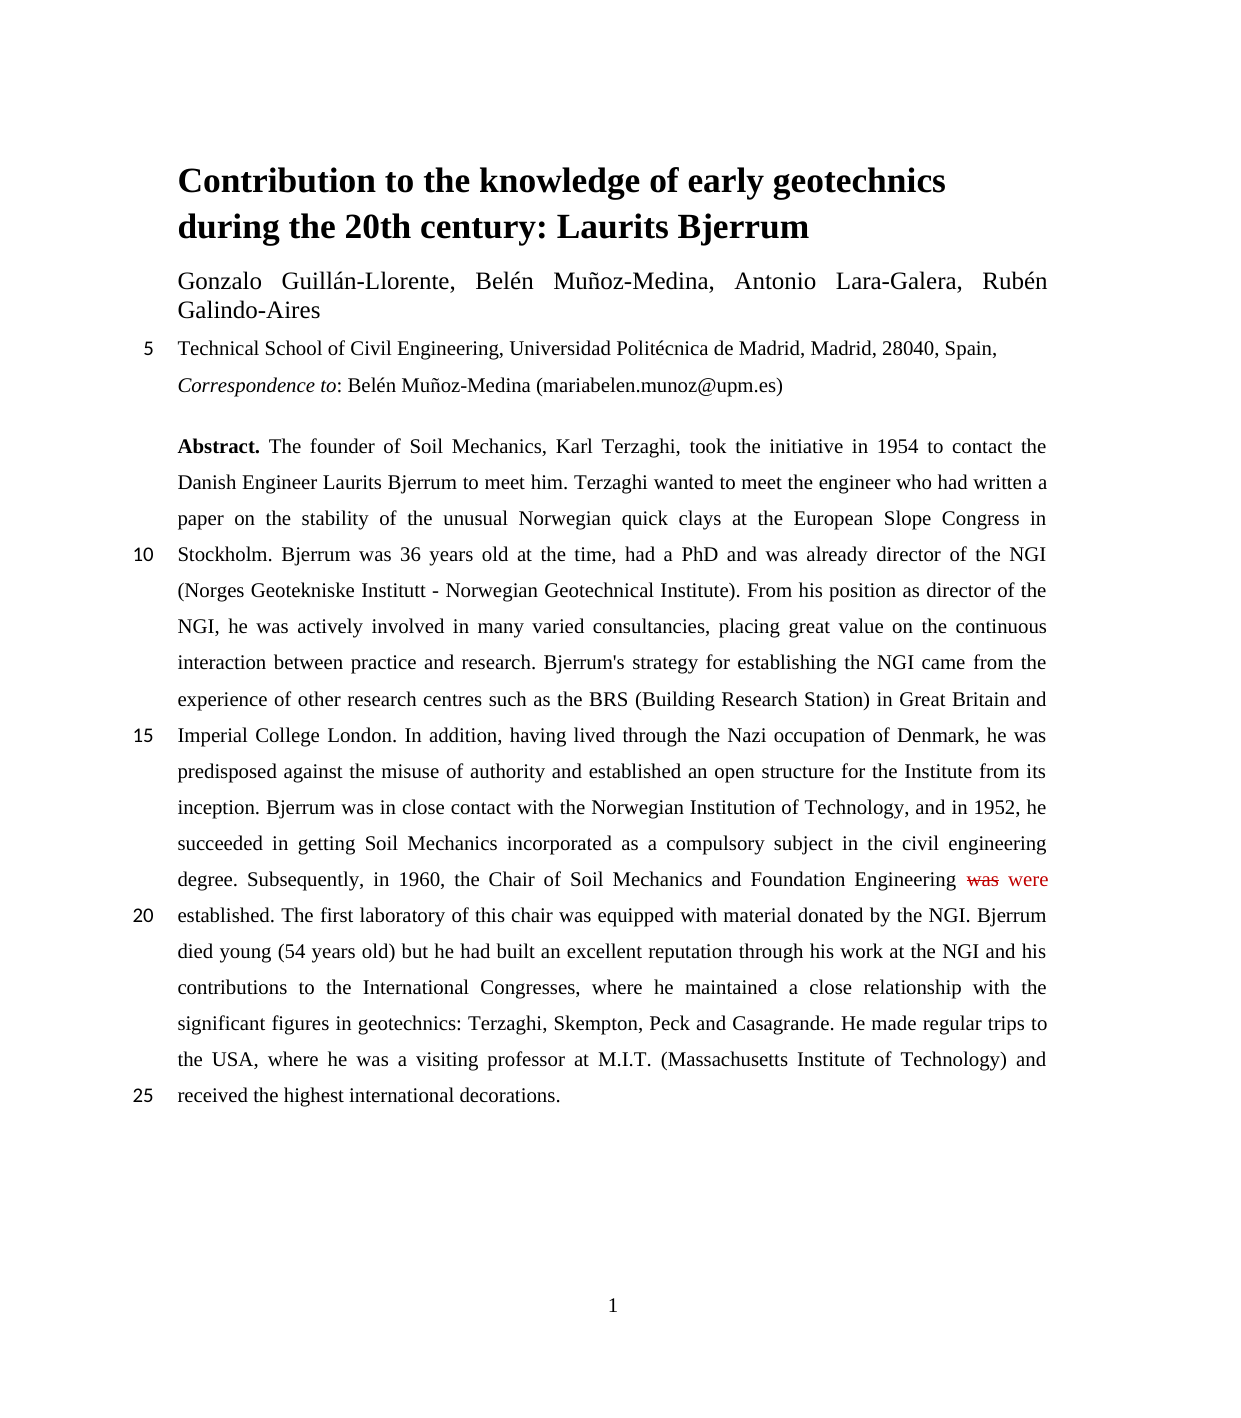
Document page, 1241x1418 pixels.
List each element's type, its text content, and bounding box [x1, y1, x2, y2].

title Contribution to the knowledge of early geotechnics [177, 156, 1048, 202]
text Correspondence to: Belén Muñoz-Medina (mariabelen.munoz@upm.es) [177, 373, 1048, 397]
text Abstract. The founder of Soil Mechanics, Karl Terzaghi, took the initiative in 1954 to contact the Danish Engineer Laurits Bjerrum to meet him. Terzaghi wanted to meet the engineer who had written a paper on the stability of the unusual Norwegian quick clays at the European Slope Congress in Stockholm. Bjerrum was 36 years old at the time, had a PhD and was already director of the NGI (Norges Geotekniske Institutt - Norwegian Geotechnical Institute). From his position as director of the NGI, he was actively involved in many varied consultancies, placing great value on the continuous interaction between practice and research. Bjerrum's strategy for establishing the NGI came from the experience of other research centres such as the BRS (Building Research Station) in Great Britain and Imperial College London. In addition, having lived through the Nazi occupation of Denmark, he was predisposed against the misuse of authority and established an open structure for the Institute from its inception. Bjerrum was in close contact with the Norwegian Institution of Technology, and in 1952, he succeeded in getting Soil Mechanics incorporated as a compulsory subject in the civil engineering degree. Subsequently, in 1960, the Chair of Soil Mechanics and Foundation Engineering was were established. The first laboratory of this chair was equipped with material donated by the NGI. Bjerrum died young (54 years old) but he had built an excellent reputation through his work at the NGI and his contributions to the International Congresses, where he maintained a close relationship with the significant figures in geotechnics: Terzaghi, Skempton, Peck and Casagrande. He made regular trips to the USA, where he was a visiting professor at M.I.T. (Massachusetts Institute of Technology) and received the highest international decorations. [177, 434, 1048, 1107]
text Gonzalo Guillán-Llorente, Belén Muñoz-Medina, Antonio Lara-Galera, Rubén Galindo-Aires [177, 266, 1048, 324]
title during the 20th century: Laurits Bjerrum [177, 202, 1048, 247]
text Technical School of Civil Engineering, Universidad Politécnica de Madrid, Madrid, 28040, Spain, [177, 336, 1048, 360]
